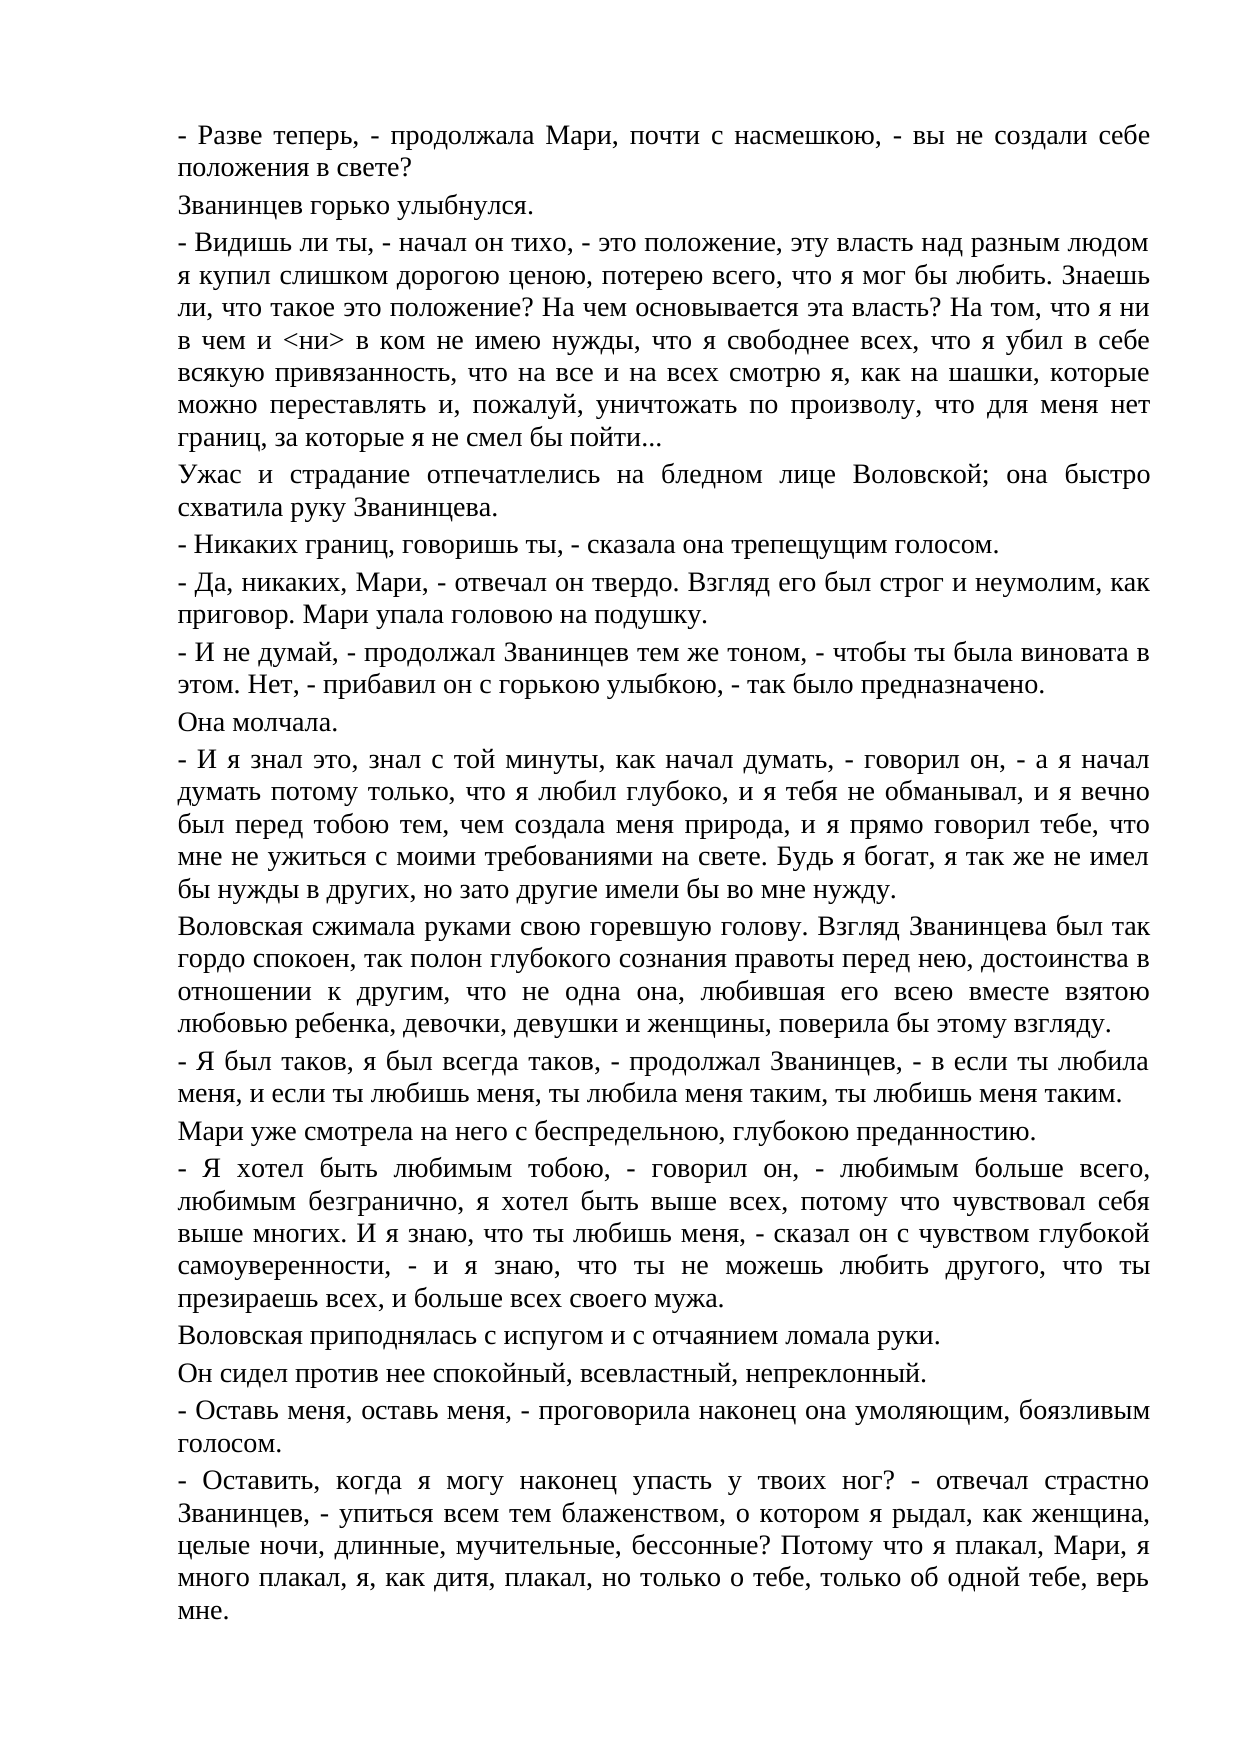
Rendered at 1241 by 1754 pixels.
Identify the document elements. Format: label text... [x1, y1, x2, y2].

text Мари уже смотрела на него с беспредельною, глубокою преданностию. [177, 1114, 1152, 1146]
text Ужас и страдание отпечатлелись на бледном лице Воловской; она быстро схватила руку Званинцева. [177, 457, 1152, 522]
text Званинцев горько улыбнулся. [177, 188, 1152, 220]
text Воловская сжимала руками свою горевшую голову. Взгляд Званинцева был так гордо спокоен, так полон глубокого сознания правоты перед нею, достоинства в отношении к другим, что не одна она, любившая его всею вместе взятою любовью ребенка, девочки, девушки и женщины, поверила бы этому взгляду. [177, 909, 1152, 1039]
text - Я был таков, я был всегда таков, - продолжал Званинцев, - в если ты любила меня, и если ты любишь меня, ты любила меня таким, ты любишь меня таким. [177, 1044, 1152, 1109]
text Воловская приподнялась с испугом и с отчаянием ломала руки. [177, 1318, 1152, 1351]
text - Я хотел быть любимым тобою, - говорил он, - любимым больше всего, любимым безгранично, я хотел быть выше всех, потому что чувствовал себя выше многих. И я знаю, что ты любишь меня, - сказал он с чувством глубокой самоуверенности, - и я знаю, что ты не можешь любить другого, что ты презираешь всех, и больше всех своего мужа. [177, 1151, 1152, 1313]
text - Никаких границ, говоришь ты, - сказала она трепещущим голосом. [177, 527, 1152, 560]
text - Разве теперь, - продолжала Мари, почти с насмешкою, - вы не создали себе положения в свете? [177, 118, 1152, 183]
text Он сидел против нее спокойный, всевластный, непреклонный. [177, 1356, 1152, 1388]
text Она молчала. [177, 704, 1152, 737]
text - И не думай, - продолжал Званинцев тем же тоном, - чтобы ты была виновата в этом. Нет, - прибавил он с горькою улыбкою, - так было предназначено. [177, 635, 1152, 699]
text - Видишь ли ты, - начал он тихо, - это положение, эту власть над разным людом я купил слишком дорогою ценою, потерею всего, что я мог бы любить. Знаешь ли, что такое это положение? На чем основывается эта власть? На том, что я ни в чем и <ни> в ком не имею нужды, что я свободнее всех, что я убил в себе всякую привязанность, что на все и на всех смотрю я, как на шашки, которые можно переставлять и, пожалуй, уничтожать по произволу, что для меня нет границ, за которые я не смел бы пойти... [177, 226, 1152, 452]
text - Оставить, когда я могу наконец упасть у твоих ног? - отвечал страстно Званинцев, - упиться всем тем блаженством, о котором я рыдал, как женщина, целые ночи, длинные, мучительные, бессонные? Потому что я плакал, Мари, я много плакал, я, как дитя, плакал, но только о тебе, только об одной тебе, верь мне. [177, 1463, 1152, 1625]
text - Да, никаких, Мари, - отвечал он твердо. Взгляд его был строг и неумолим, как приговор. Мари упала головою на подушку. [177, 565, 1152, 629]
text - Оставь меня, оставь меня, - проговорила наконец она умоляющим, боязливым голосом. [177, 1393, 1152, 1458]
text - И я знал это, знал с той минуты, как начал думать, - говорил он, - а я начал думать потому только, что я любил глубоко, и я тебя не обманывал, и я вечно был перед тобою тем, чем создала меня природа, и я прямо говорил тебе, что мне не ужиться с моими требованиями на свете. Будь я богат, я так же не имел бы нужды в других, но зато другие имели бы во мне нужду. [177, 742, 1152, 904]
